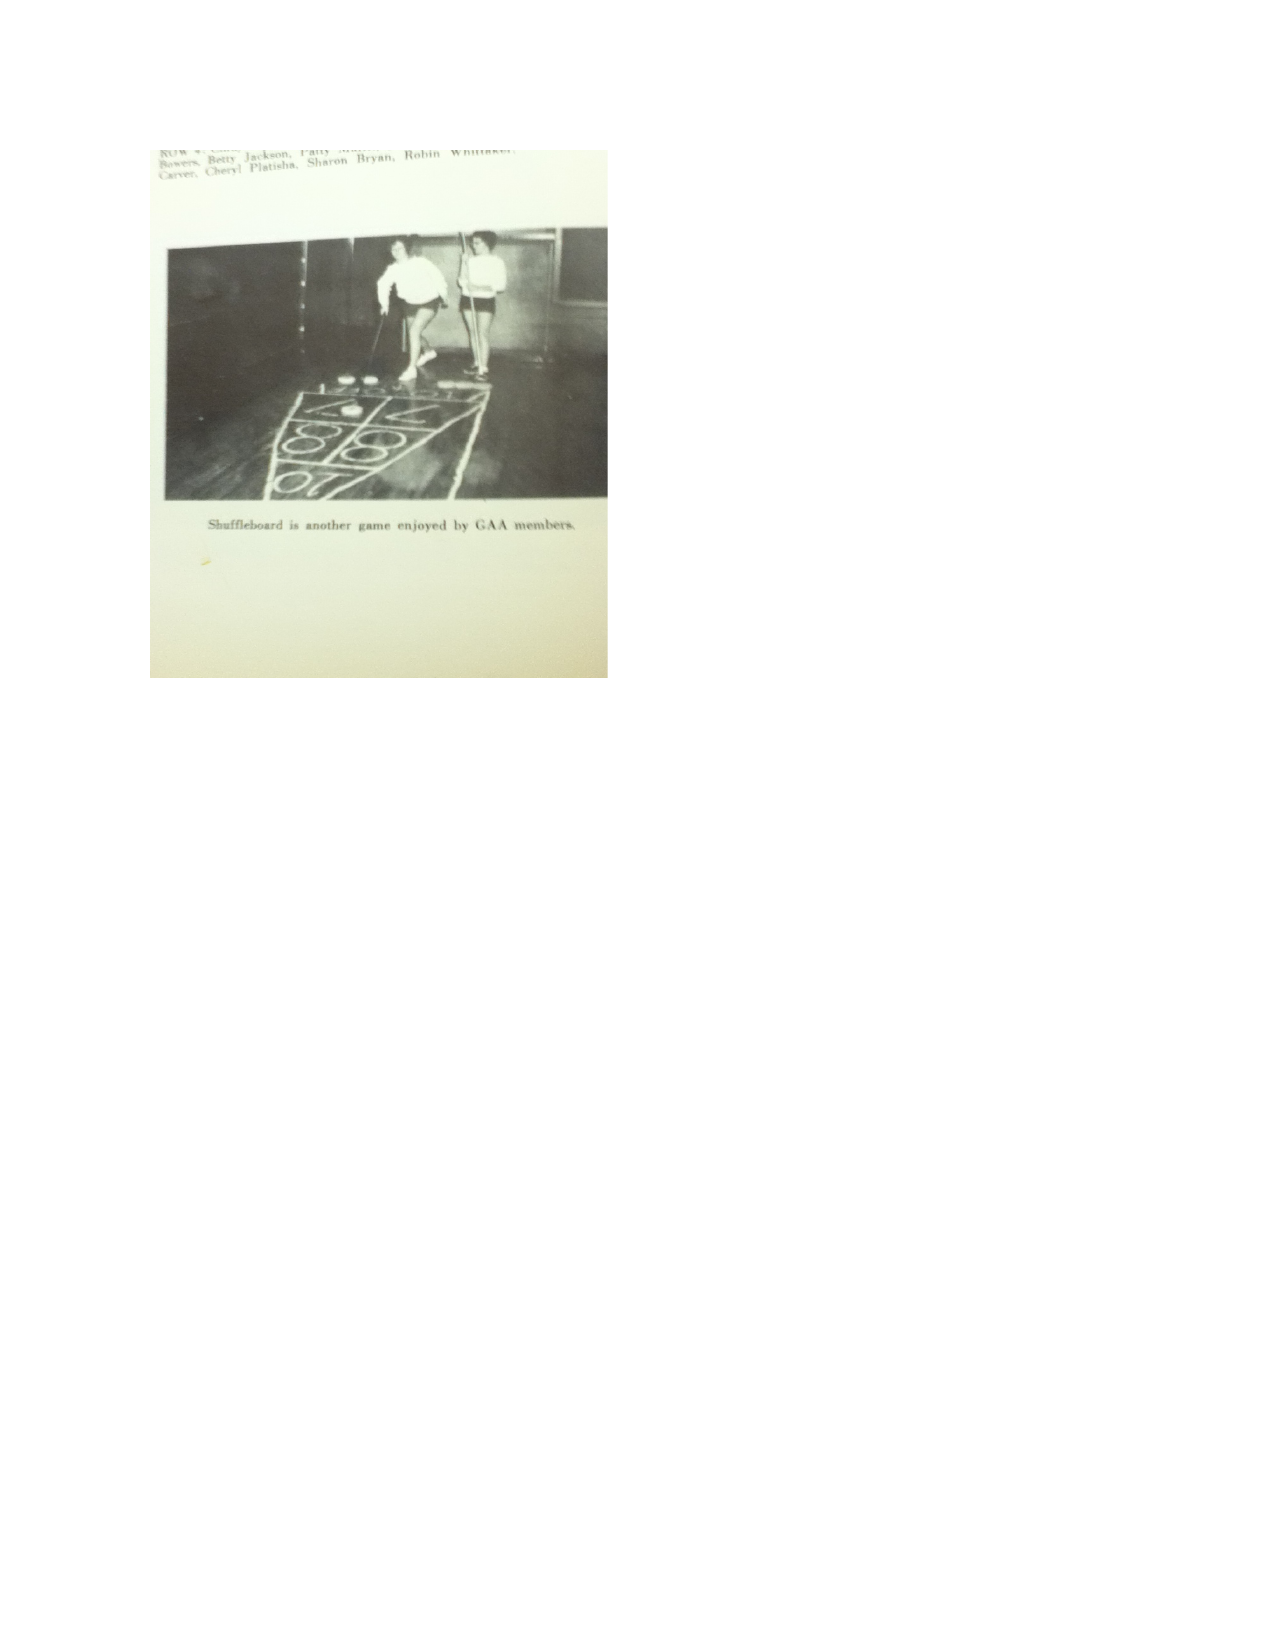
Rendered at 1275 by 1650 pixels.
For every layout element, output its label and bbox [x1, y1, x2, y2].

picture [150, 150, 608, 678]
